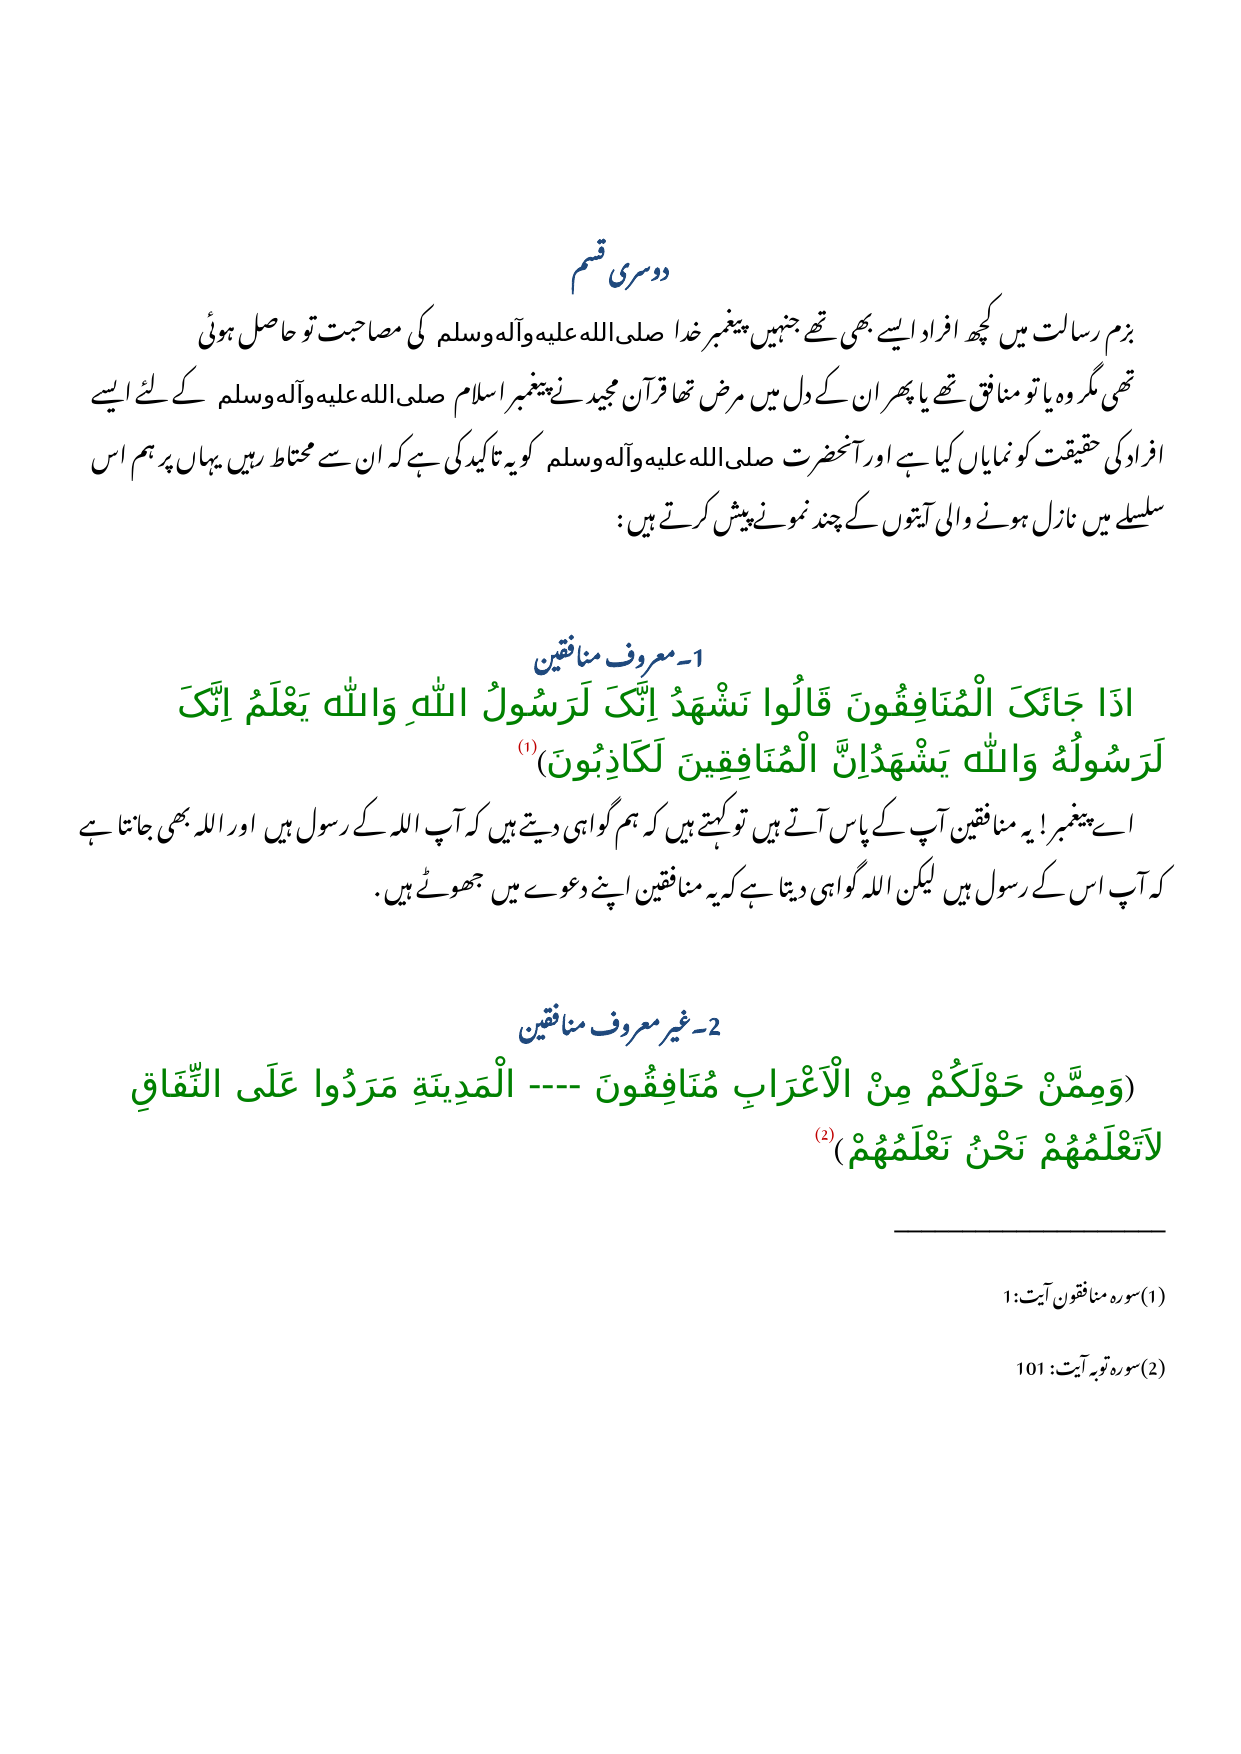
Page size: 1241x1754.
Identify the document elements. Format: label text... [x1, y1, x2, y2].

text اے پیغمبر! یہ منافقین آپ کے پاس آتے ہیں تو کہتے ہیں کہ ہم گواہی دیتے ہیں کہ آپ اللہ کے رسول ہیں اور اللہ بھی جانتا ہے کہ آپ اس کے رسول ہیں لیکن اللہ گواہی دیتا ہے کہ یہ منافقین اپنے دعوے میں جھوٹے ہیں . [75, 787, 1165, 912]
subtitle 1۔معروف منافقین [75, 619, 1165, 681]
text بزم رسالت میں کچھ افراد ایسے بھی تھے جنہیں پیغمبر خدا صلى‌الله‌عليه‌وآله‌وسلم کی مصاحبت تو حاصل ہوئی [75, 294, 1165, 356]
text تھی مگر وہ یا تو منافق تھے یا پھر ان کے دل میں مرض تھا قرآن مجید نے پیغمبر اسلام صلى‌الله‌عليه‌وآله‌وسلم کے لئے ایسے افراد کی حقیقت کو نمایاں کیا ہے اور آنحضرت صلى‌الله‌عليه‌وآله‌وسلم کو یہ تاکید کی ہے کہ ان سے محتاط رہیں یہاں پر ہم اس سلسلے میں نازل ہونے والی آیتوں کے چند نمونے پیش کرتے ہیں : [75, 356, 1165, 544]
text ____________________ [75, 1175, 1165, 1243]
text اذَا جَائَکَ الْمُنَافِقُونَ قَالُوا نَشْهَدُ اِنَّکَ لَرَسُولُ ﷲِ وَﷲ یَعْلَمُ اِنَّکَ لَرَسُولُهُ وَﷲ یَشْهَدُاِنَّ الْمُنَافِقِینَ لَکَاذِبُونَ)(1) [75, 681, 1165, 787]
text (1)سورہ منافقون آیت:1 [75, 1268, 1165, 1314]
text (2)سورہ توبہ آیت: 101 [75, 1339, 1165, 1386]
text (وَمِمَّنْ حَوْلَکُمْ مِنْ الْاَعْرَابِ مُنَافِقُونَ ---- الْمَدِینَةِ مَرَدُوا عَلَی النِّفَاقِ لاَتَعْلَمُهُمْ نَحْنُ نَعْلَمُهُمْ )(2) [75, 1050, 1165, 1175]
subtitle 2۔غیر معروف منافقین [75, 987, 1165, 1050]
subtitle دوسری قسم [75, 231, 1165, 294]
